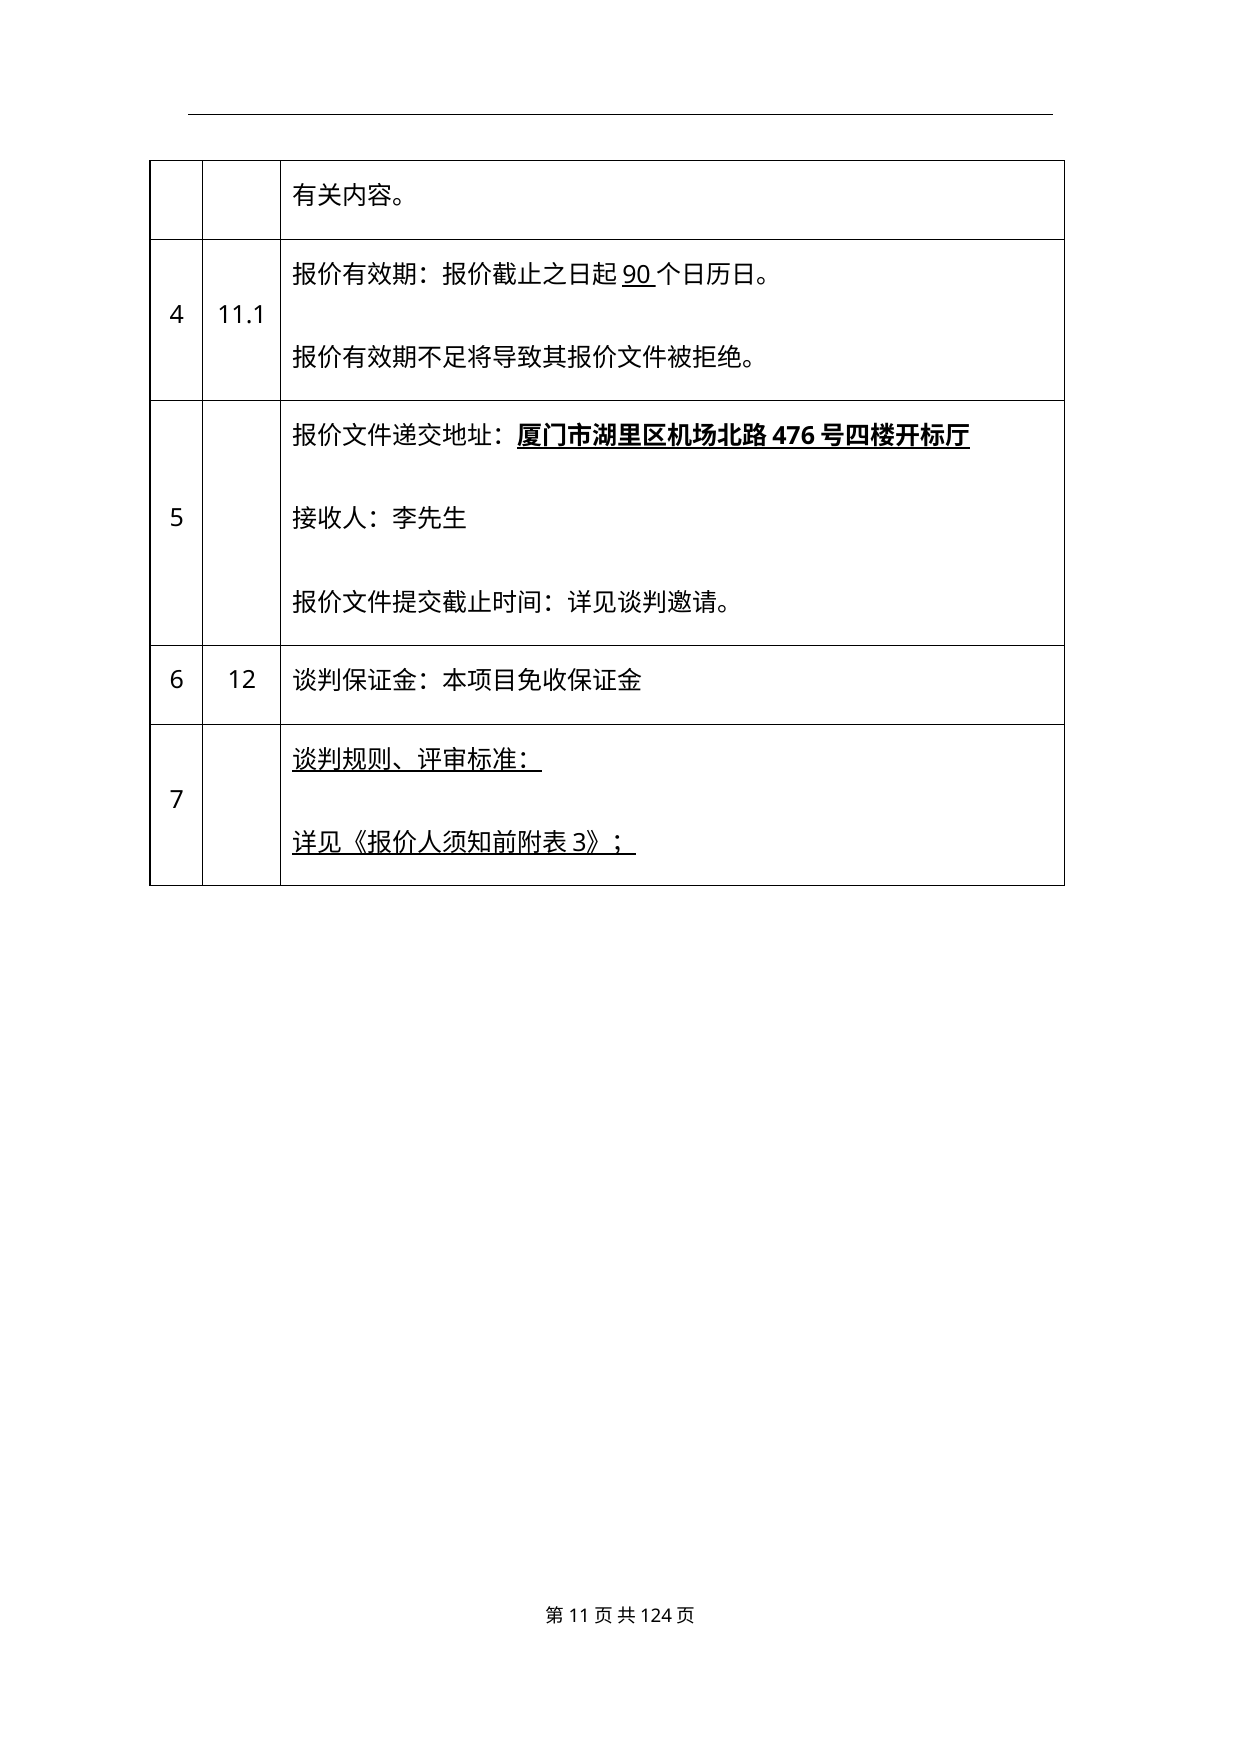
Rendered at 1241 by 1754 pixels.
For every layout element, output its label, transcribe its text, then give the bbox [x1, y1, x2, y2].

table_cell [281, 161, 1064, 239]
table_cell 报价有效期：报价截止之日起90个日历日。 报价有效期不足将导致其报价文件被拒绝。 [281, 240, 1064, 400]
table_cell 4 [151, 240, 202, 400]
table_cell 12 [203, 646, 280, 724]
table_cell 6 [151, 646, 202, 724]
table_cell [203, 725, 280, 885]
table_cell 报价文件递交地址：厦门市湖里区机场北路476号四楼开标厅 接收人：李先生 报价文件提交截止时间：详见谈判邀请。 [281, 401, 1064, 645]
table_cell 3 [151, 161, 202, 239]
table_cell 7 [151, 725, 202, 885]
table_cell 3 [203, 161, 280, 239]
table_cell 5 [151, 401, 202, 645]
table_cell 谈判保证金：本项目免收保证金 [281, 646, 1064, 724]
table_cell 11.1 [203, 240, 280, 400]
table_cell 谈判规则、评审标准： 详见《报价人须知前附表3》； [281, 725, 1064, 885]
table_cell [203, 401, 280, 645]
